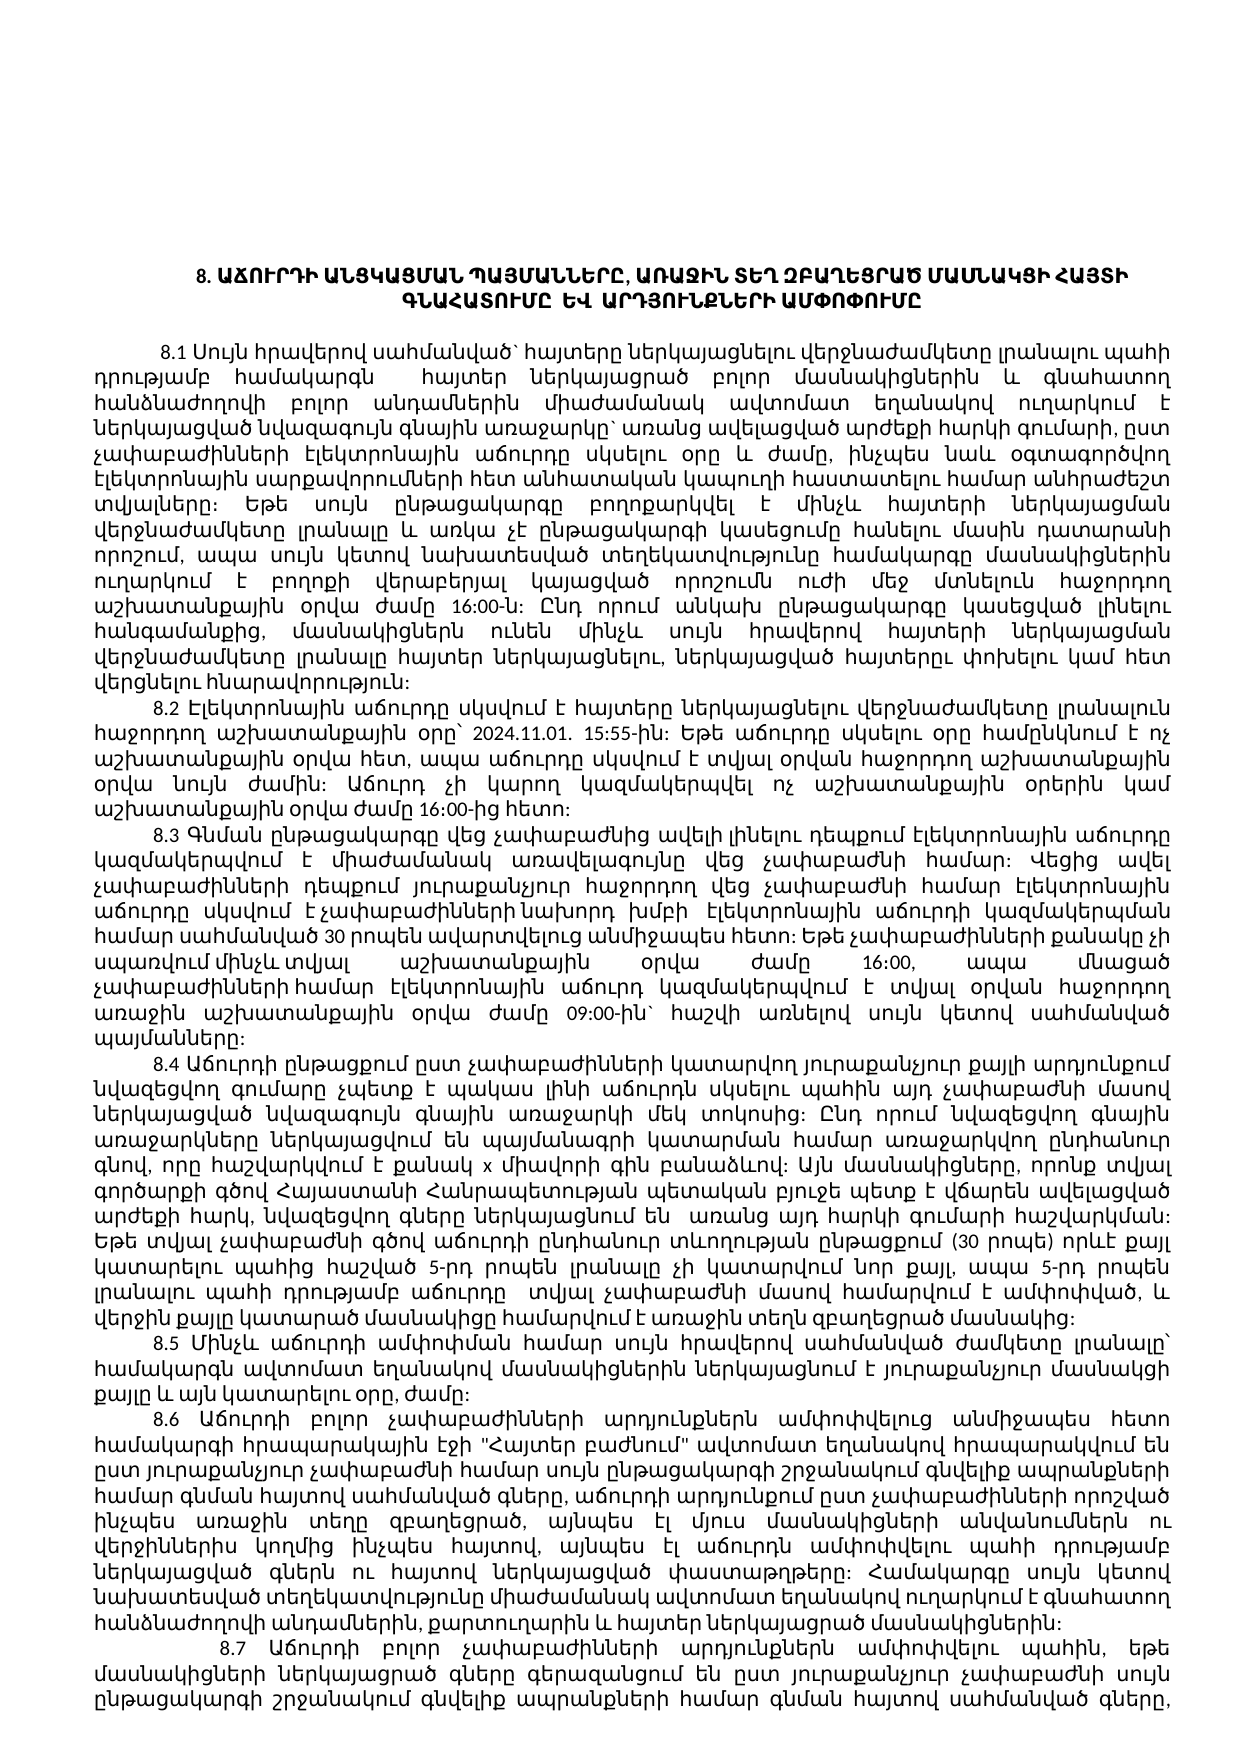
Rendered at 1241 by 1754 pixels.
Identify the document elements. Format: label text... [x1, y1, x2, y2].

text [94, 1635, 1171, 1712]
text 8.4 Աճուրդի ընթացքում ըստ չափաբաժինների կատարվող յուրաքանչյուր քայլի արդյունքում նվազեցվող գումարը չպետք է պակաս լինի աճուրդն սկսելու պահին այդ չափաբաժնի մասով ներկայացված նվազագույն գնային առաջարկի մեկ տոկոսից: Ընդ որում նվազեցվող գնային առաջարկները ներկայացվում են պայմանագրի կատարման համար առաջարկվող ընդհանուր գնով, որը հաշվարկվում է քանակ x միավորի գին բանաձևով: Այն մասնակիցները, որոնք տվյալ գործարքի գծով Հայաստանի Հանրապետության պետական բյուջե պետք է վճարեն ավելացված արժեքի հարկ, նվազեցվող գները ներկայացնում են առանց այդ հարկի գումարի հաշվարկման: Եթե տվյալ չափաբաժնի գծով աճուրդի ընդհանուր տևողության ընթացքում (30 րոպե) որևէ քայլ կատարելու պահից հաշված 5-րդ րոպեն լրանալը չի կատարվում նոր քայլ, ապա 5-րդ րոպեն լրանալու պահի դրությամբ աճուրդը տվյալ չափաբաժնի մասով համարվում է ամփոփված, և վերջին քայլը կատարած մասնակիցը համարվում է առաջին տեղն զբաղեցրած մասնակից: [94, 1051, 1171, 1330]
text 8.5 Մինչև աճուրդի ամփոփման համար սույն հրավերով սահմանված ժամկետը լրանալը՝ համակարգն ավտոմատ եղանակով մասնակիցներին ներկայացնում է յուրաքանչյուր մասնակցի քայլը և այն կատարելու օրը, ժամը: [94, 1330, 1171, 1407]
text 8.2 Էլեկտրոնային աճուրդը սկսվում է հայտերը ներկայացնելու վերջնաժամկետը լրանալուն հաջորդող աշխատանքային օրը՝ 2024.11.01. 15:55 -ին: Եթե աճուրդը սկսելու օրը համընկնում է ոչ աշխատանքային օրվա հետ, ապա աճուրդը սկսվում է տվյալ օրվան հաջորդող աշխատանքային օրվա նույն ժամին: Աճուրդ չի կարող կազմակերպվել ոչ աշխատանքային օրերին կամ աշխատանքային օրվա ժամը 16։00-ից հետո: [94, 695, 1171, 822]
text ԳՆԱՀԱՏՈՒՄԸ ԵՎ ԱՐԴՅՈՒՆՔՆԵՐԻ ԱՄՓՈՓՈՒՄԸ [94, 288, 1171, 314]
text 8.1 Սույն հրավերով սահմանված` հայտերը ներկայացնելու վերջնաժամկետը լրանալու պահի դրությամբ համակարգն հայտեր ներկայացրած բոլոր մասնակիցներին և գնահատող հանձնաժողովի բոլոր անդամներին միաժամանակ ավտոմատ եղանակով ուղարկում է ներկայացված նվազագույն գնային առաջարկը` առանց ավելացված արժեքի հարկի գումարի, ըստ չափաբաժինների էլեկտրոնային աճուրդը սկսելու օրը և ժամը, ինչպես նաև օգտագործվող էլեկտրոնային սարքավորումների հետ անհատական կապուղի հաստատելու համար անհրաժեշտ տվյալները։ Եթե սույն ընթացակարգը բողոքարկվել է մինչև հայտերի ներկայացման վերջնաժամկետը լրանալը և առկա չէ ընթացակարգի կասեցումը հանելու մասին դատարանի որոշում, ապա սույն կետով նախատեսված տեղեկատվությունը համակարգը մասնակիցներին ուղարկում է բողոքի վերաբերյալ կայացված որոշումն ուժի մեջ մտնելուն հաջորդող աշխատանքային օրվա ժամը 16:00-ն: Ընդ որում անկախ ընթացակարգը կասեցված լինելու հանգամանքից, մասնակիցներն ունեն մինչև սույն հրավերով հայտերի ներկայացման վերջնաժամկետը լրանալը հայտեր ներկայացնելու, ներկայացված հայտերըւ փոխելու կամ հետ վերցնելու հնարավորություն: [94, 339, 1171, 695]
text 8. ԱՃՈՒՐԴԻ ԱՆՑԿԱՑՄԱՆ ՊԱՅՄԱՆՆԵՐԸ, ԱՌԱՋԻՆ ՏԵՂ ԶԲԱՂԵՑՐԱԾ ՄԱՍՆԱԿՑԻ ՀԱՅՏԻ [94, 263, 1171, 288]
text 8.6 Աճուրդի բոլոր չափաբաժինների արդյունքներն ամփոփվելուց անմիջապես հետո համակարգի հրապարակային էջի "Հայտեր բաժնում" ավտոմատ եղանակով հրապարակվում են ըստ յուրաքանչյուր չափաբաժնի համար սույն ընթացակարգի շրջանակում գնվելիք ապրանքների համար գնման հայտով սահմանված գները, աճուրդի արդյունքում ըստ չափաբաժինների որոշված ինչպես առաջին տեղը զբաղեցրած, այնպես էլ մյուս մասնակիցների անվանումներն ու վերջիններիս կողմից ինչպես հայտով, այնպես էլ աճուրդն ամփոփվելու պահի դրությամբ ներկայացված գներն ու հայտով ներկայացված փաստաթղթերը: Համակարգը սույն կետով նախատեսված տեղեկատվությունը միաժամանակ ավտոմատ եղանակով ուղարկում է գնահատող հանձնաժողովի անդամներին, քարտուղարին և հայտեր ներկայացրած մասնակիցներին: [94, 1407, 1171, 1635]
text 8.3 Գնման ընթացակարգը վեց չափաբաժնից ավելի լինելու դեպքում էլեկտրոնային աճուրդը կազմակերպվում է միաժամանակ առավելագույնը վեց չափաբաժնի համար: Վեցից ավել չափաբաժինների դեպքում յուրաքանչյուր հաջորդող վեց չափաբաժնի համար էլեկտրոնային աճուրդը սկսվում է չափաբաժինների նախորդ խմբի էլեկտրոնային աճուրդի կազմակերպման համար սահմանված 30 րոպեն ավարտվելուց անմիջապես հետո: Եթե չափաբաժինների քանակը չի սպառվում մինչև տվյալ աշխատանքային օրվա ժամը 16։00, ապա մնացած չափաբաժինների համար էլեկտրոնային աճուրդ կազմակերպվում է տվյալ օրվան հաջորդող առաջին աշխատանքային օրվա ժամը 09:00-ին` հաշվի առնելով սույն կետով սահմանված պայմանները: [94, 822, 1171, 1051]
